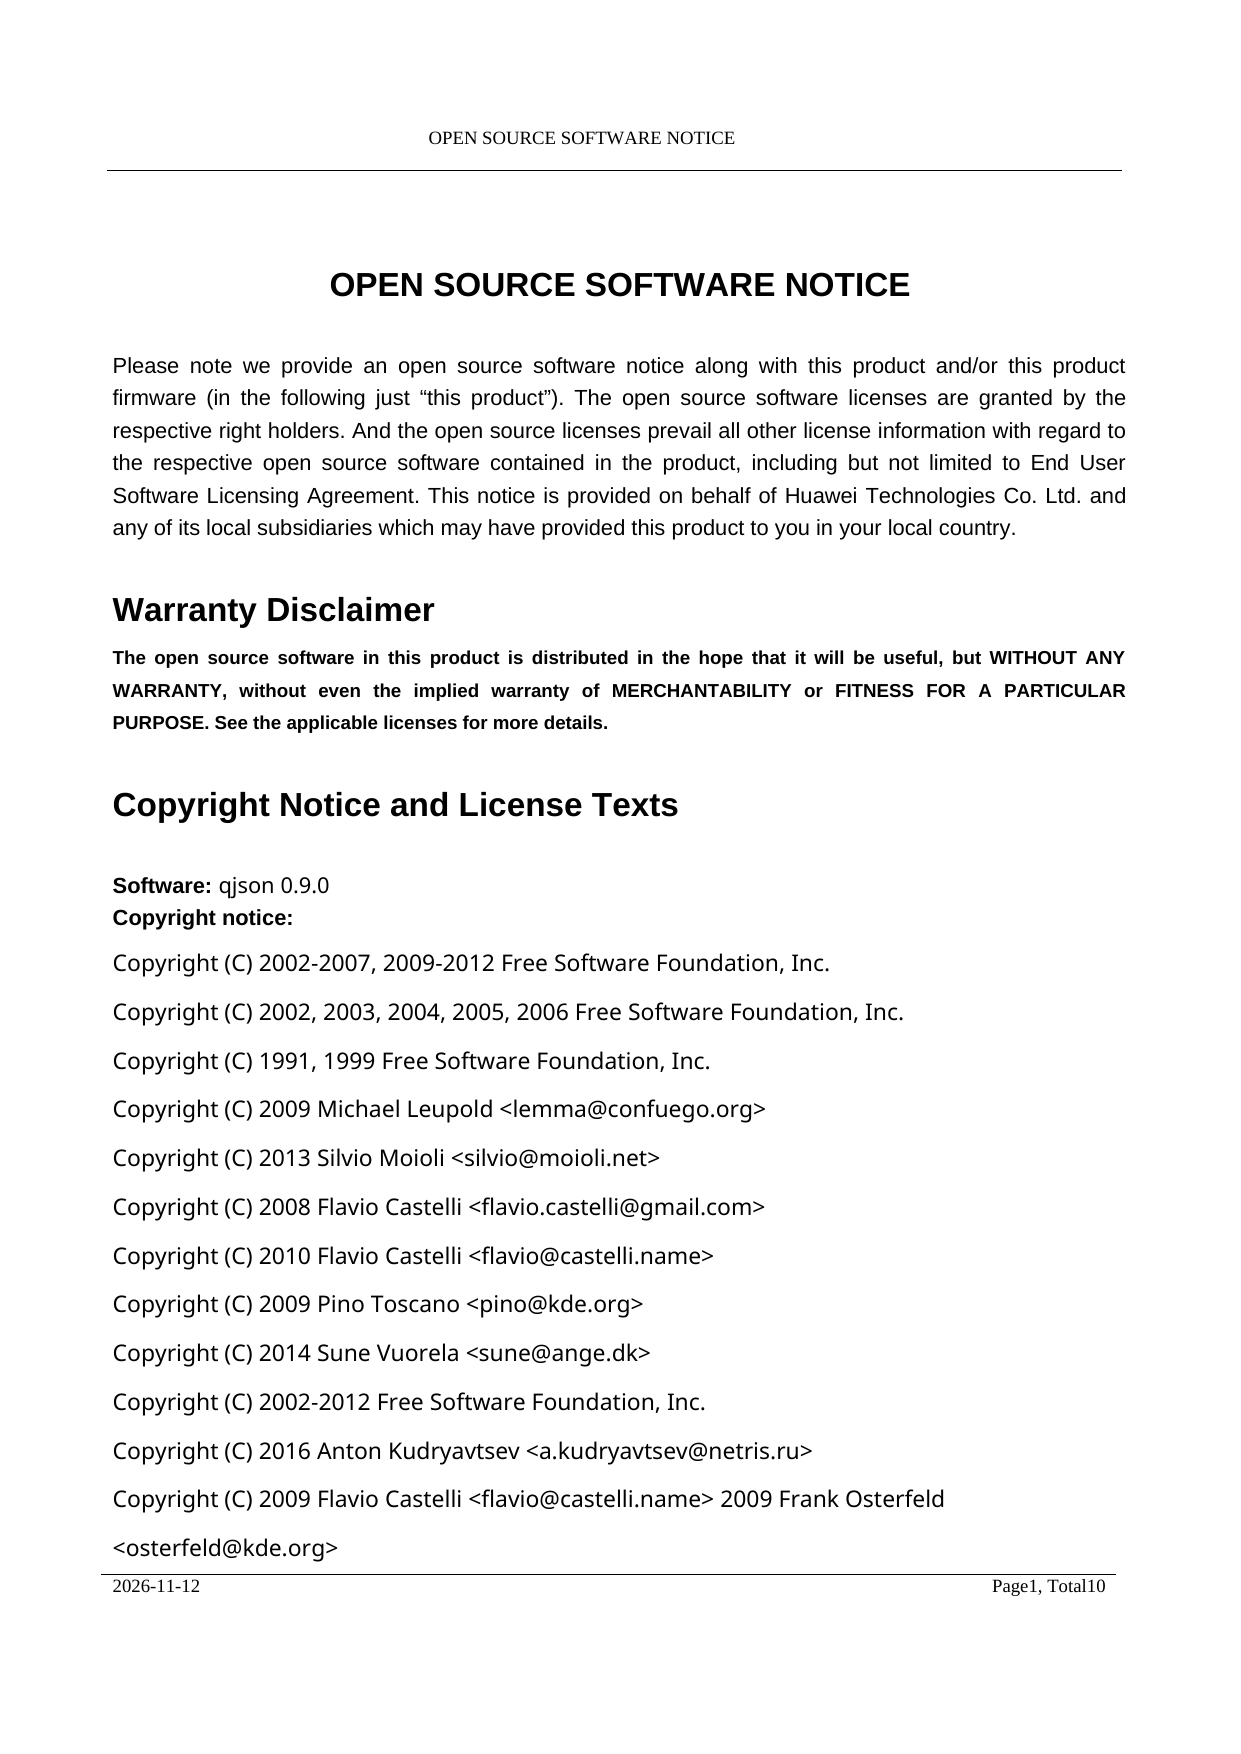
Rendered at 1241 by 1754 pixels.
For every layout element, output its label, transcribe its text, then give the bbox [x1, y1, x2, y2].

text Copyright Notice and License Texts [112, 771, 1128, 836]
text Copyright notice: [112, 901, 1128, 934]
text OPEN SOURCE SOFTWARE NOTICE [112, 251, 1128, 316]
text Please note we provide an open source software notice along with this product and/or this product firmware (in the following just “this product”). The open source software licenses are granted by the respective right holders. And the open source licenses prevail all other license information with regard to the respective open source software contained in the product, including but not limited to End User Software Licensing Agreement. This notice is provided on behalf of Huawei Technologies Co. Ltd. and any of its local subsidiaries which may have provided this product to you in your local country. [112, 349, 1128, 544]
text Software: qjson 0.9.0 [112, 869, 1128, 901]
text Warranty Disclaimer [112, 576, 1128, 641]
text The open source software in this product is distributed in the hope that it will be useful, but WITHOUT ANY WARRANTY, without even the implied warranty of MERCHANTABILITY or FITNESS FOR A PARTICULAR PURPOSE. See the applicable licenses for more details. [112, 641, 1128, 739]
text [112, 947, 1128, 1564]
